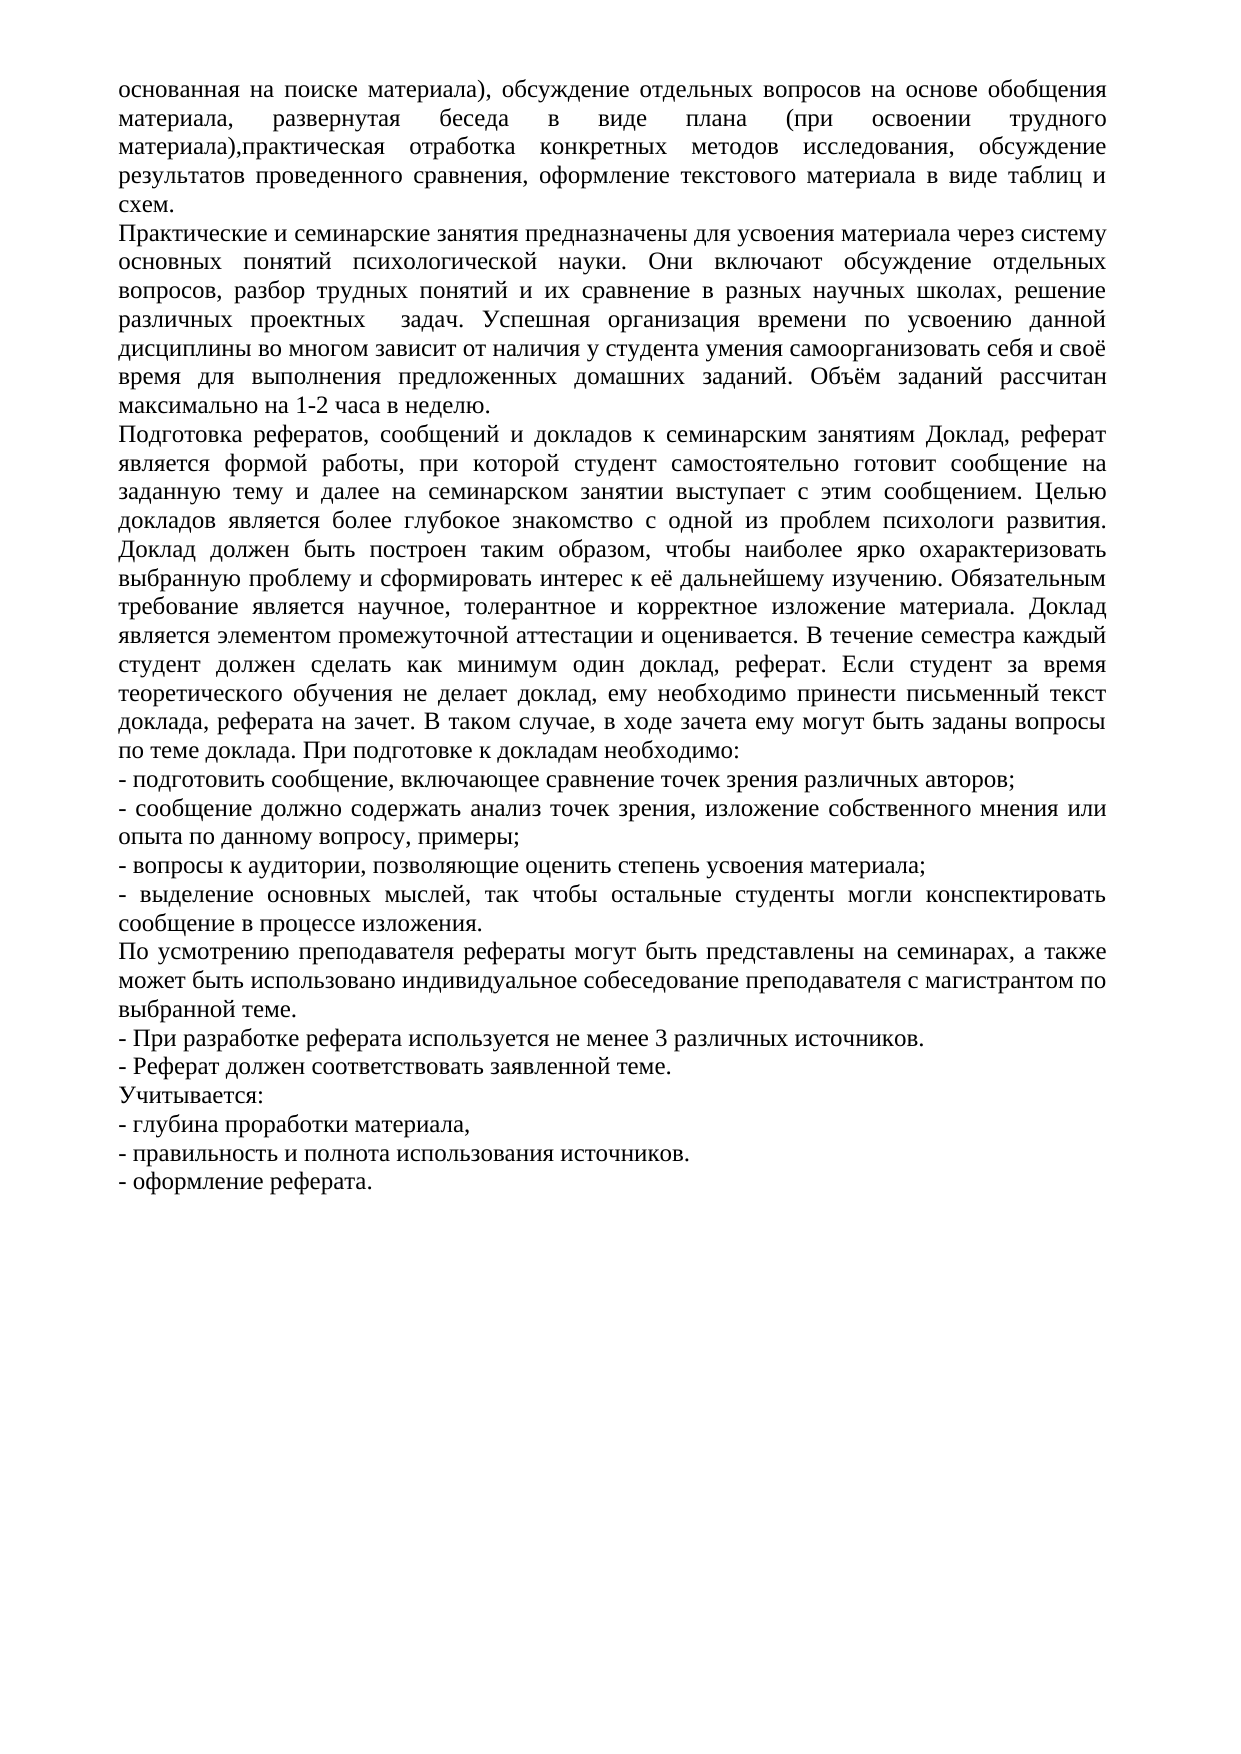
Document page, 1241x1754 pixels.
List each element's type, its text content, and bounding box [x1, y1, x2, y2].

text - сообщение должно содержать анализ точек зрения, изложение собственного мнения или опыта по данному вопросу, примеры; [118, 793, 1107, 850]
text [118, 74, 1107, 218]
text Учитывается: [118, 1080, 1107, 1109]
text - вопросы к аудитории, позволяющие оценить степень усвоения материала; [118, 850, 1107, 879]
text - При разработке реферата используется не менее 3 различных источников. [118, 1023, 1107, 1051]
text По усмотрению преподавателя рефераты могут быть представлены на семинарах, а также может быть использовано индивидуальное собеседование преподавателя с магистрантом по выбранной теме. [118, 936, 1107, 1023]
text - правильность и полнота использования источников. [118, 1138, 1107, 1166]
text - оформление реферата. [118, 1166, 1107, 1195]
text - Реферат должен соответствовать заявленной теме. [118, 1051, 1107, 1080]
text - глубина проработки материала, [118, 1109, 1107, 1138]
text Практические и семинарские занятия предназначены для усвоения материала через систему основных понятий психологической науки. Они включают обсуждение отдельных вопросов, разбор трудных понятий и их сравнение в разных научных школах, решение различных проектных задач. Успешная организация времени по усвоению данной дисциплины во многом зависит от наличия у студента умения самоорганизовать себя и своё время для выполнения предложенных домашних заданий. Объём заданий рассчитан максимально на 1-2 часа в неделю. [118, 218, 1107, 419]
text Подготовка рефератов, сообщений и докладов к семинарским занятиям Доклад, реферат является формой работы, при которой студент самостоятельно готовит сообщение на заданную тему и далее на семинарском занятии выступает с этим сообщением. Целью докладов является более глубокое знакомство с одной из проблем психологи развития. Доклад должен быть построен таким образом, чтобы наиболее ярко охарактеризовать выбранную проблему и сформировать интерес к её дальнейшему изучению. Обязательным требование является научное, толерантное и корректное изложение материала. Доклад является элементом промежуточной аттестации и оценивается. В течение семестра каждый студент должен сделать как минимум один доклад, реферат. Если студент за время теоретического обучения не делает доклад, ему необходимо принести письменный текст доклада, реферата на зачет. В таком случае, в ходе зачета ему могут быть заданы вопросы по теме доклада. При подготовке к докладам необходимо: [118, 419, 1107, 764]
text - выделение основных мыслей, так чтобы остальные студенты могли конспектировать сообщение в процессе изложения. [118, 879, 1107, 936]
text - подготовить сообщение, включающее сравнение точек зрения различных авторов; [118, 764, 1107, 793]
